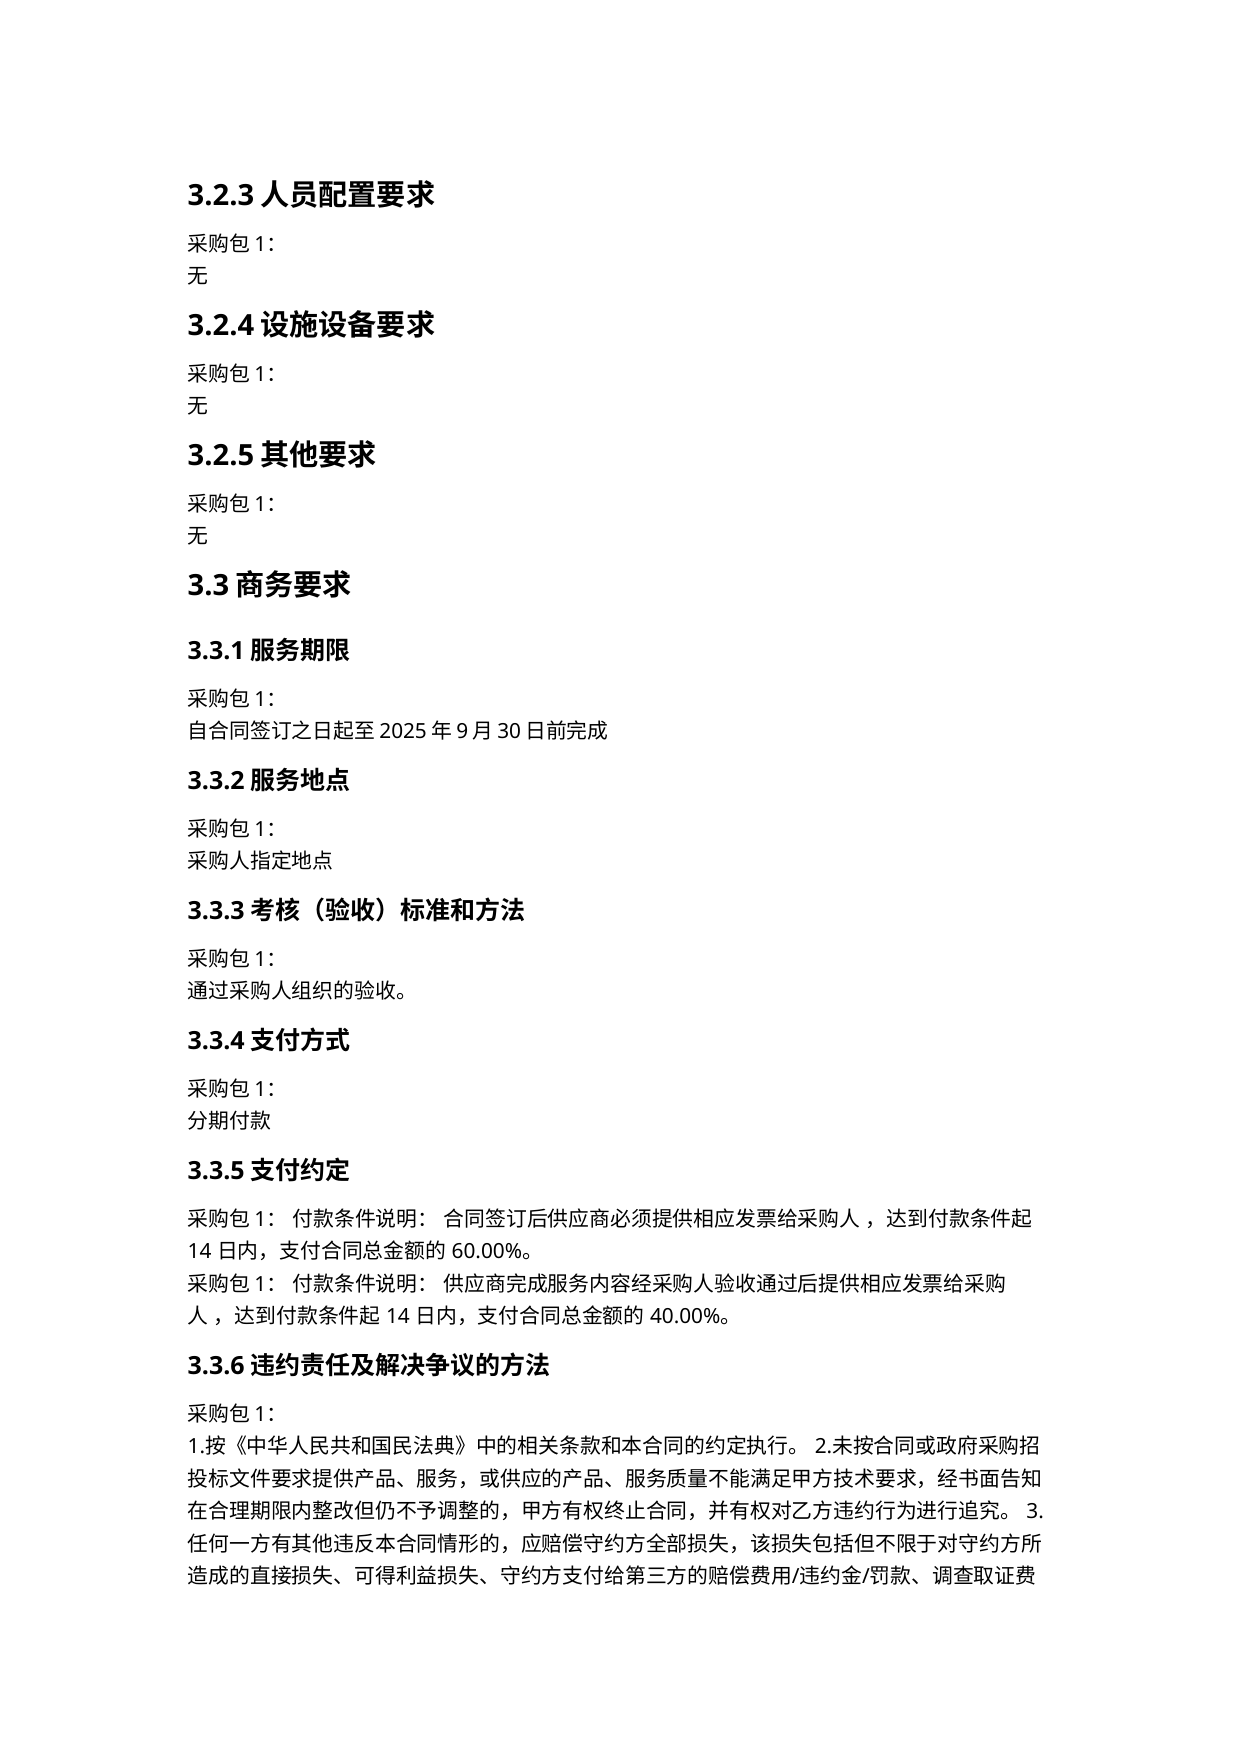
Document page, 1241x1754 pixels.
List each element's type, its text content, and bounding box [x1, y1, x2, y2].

text 采购包1： [187, 682, 1053, 714]
text 采购包1： [187, 357, 1053, 389]
text 3.2.4设施设备要求 [187, 292, 1053, 357]
text 采购包1： [187, 1072, 1053, 1104]
text 采购包1： [187, 812, 1053, 844]
text 3.2.5其他要求 [187, 422, 1053, 487]
text 3.3商务要求 [187, 552, 1053, 617]
text 3.3.1服务期限 [187, 617, 1053, 682]
text 3.3.2服务地点 [187, 747, 1053, 812]
text 采购包1： [187, 1397, 1053, 1429]
text 无 [187, 519, 1053, 552]
text 3.3.4支付方式 [187, 1007, 1053, 1072]
text 采购包1： 付款条件说明： 供应商完成服务内容经采购人验收通过后提供相应发票给采购人 ，达到付款条件起 14 日内，支付合同总金额的 40.00%。 [187, 1267, 1053, 1332]
text 自合同签订之日起至2025年9月30日前完成 [187, 714, 1053, 747]
text 无 [187, 259, 1053, 292]
text 通过采购人组织的验收。 [187, 974, 1053, 1007]
text 3.3.3考核（验收）标准和方法 [187, 877, 1053, 942]
text 采购人指定地点 [187, 844, 1053, 877]
text 采购包1： [187, 227, 1053, 259]
text 3.2.3人员配置要求 [187, 162, 1053, 227]
text 分期付款 [187, 1104, 1053, 1137]
text 采购包1： 付款条件说明： 合同签订后供应商必须提供相应发票给采购人 ，达到付款条件起 14 日内，支付合同总金额的 60.00%。 [187, 1202, 1053, 1267]
text 无 [187, 389, 1053, 422]
text 3.3.6违约责任及解决争议的方法 [187, 1332, 1053, 1397]
text 采购包1： [187, 487, 1053, 519]
text 3.3.5支付约定 [187, 1137, 1053, 1202]
text 采购包1： [187, 942, 1053, 974]
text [187, 1429, 1053, 1592]
